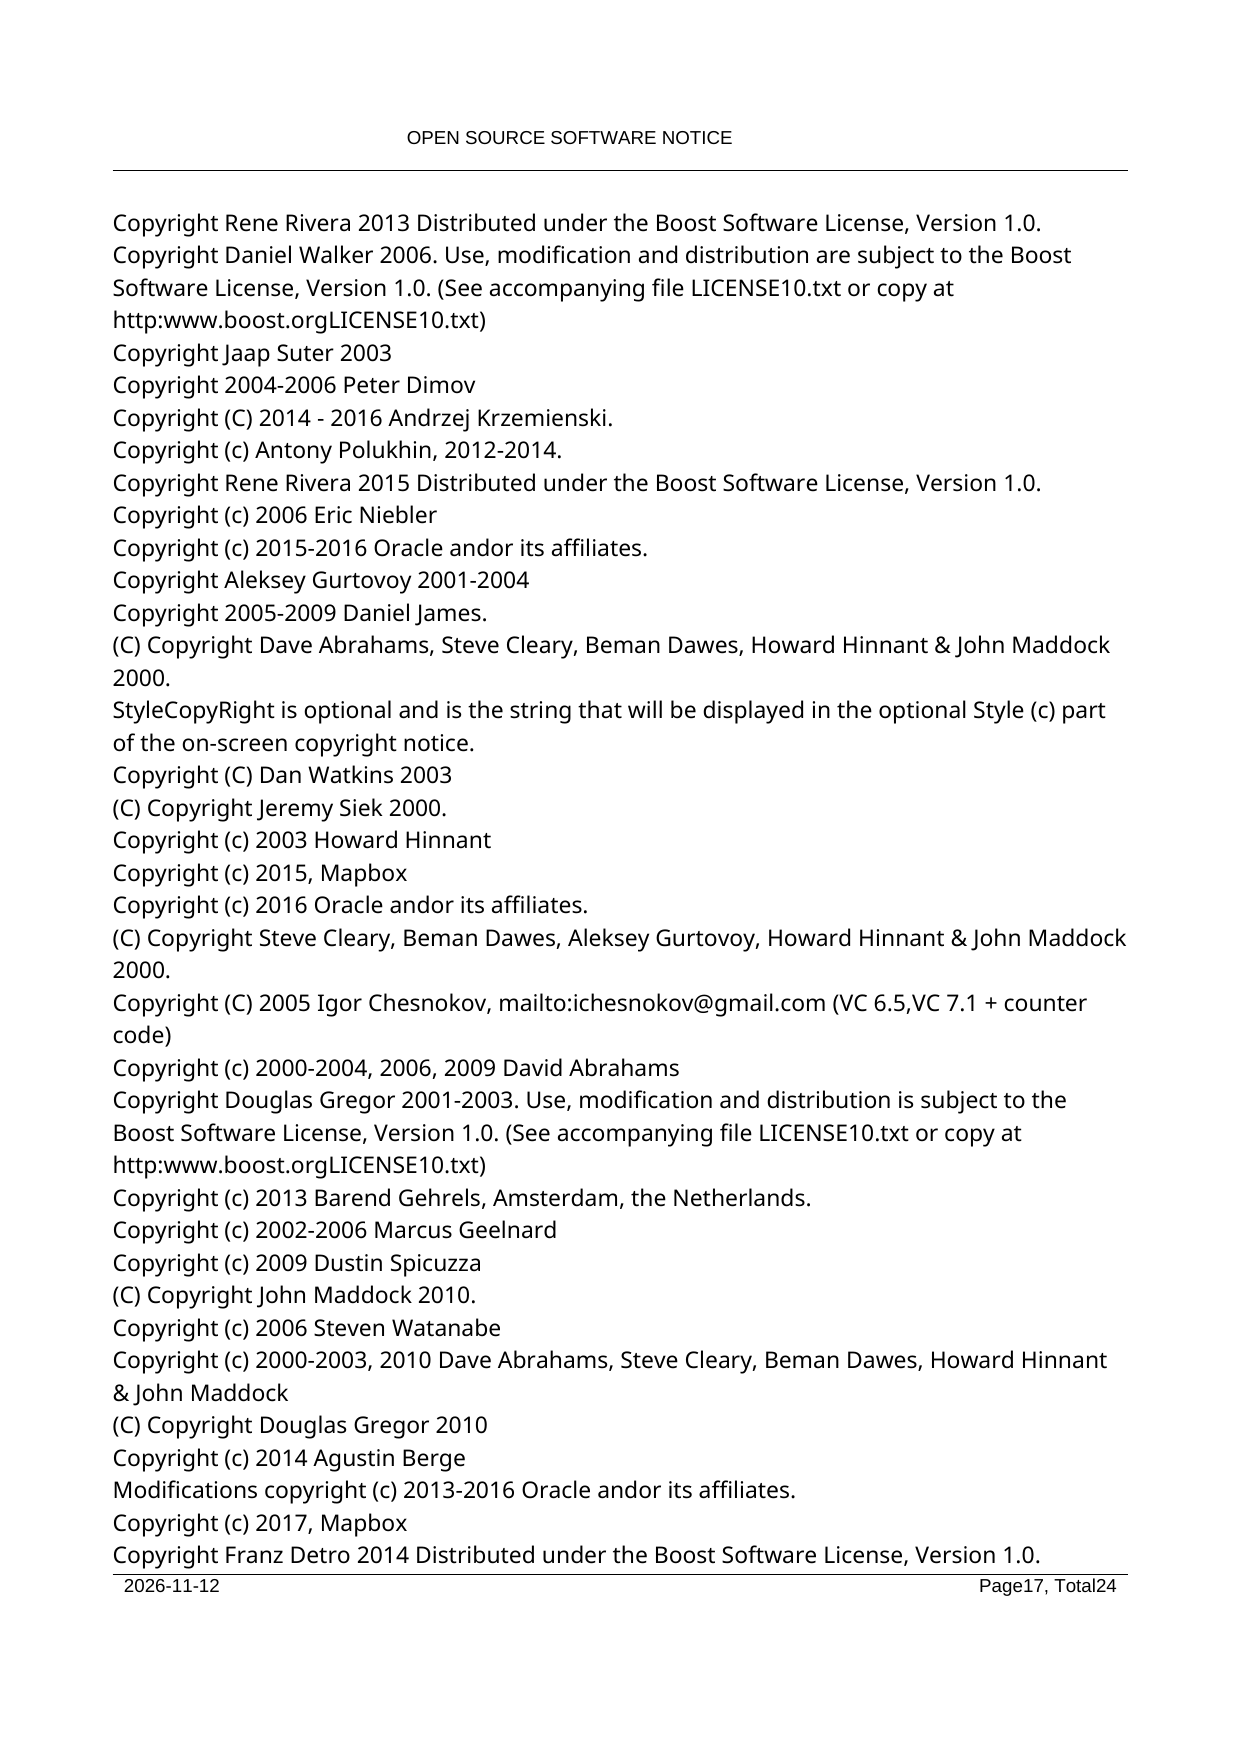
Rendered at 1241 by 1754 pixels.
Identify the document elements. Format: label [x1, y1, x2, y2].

text [112, 206, 1128, 1571]
